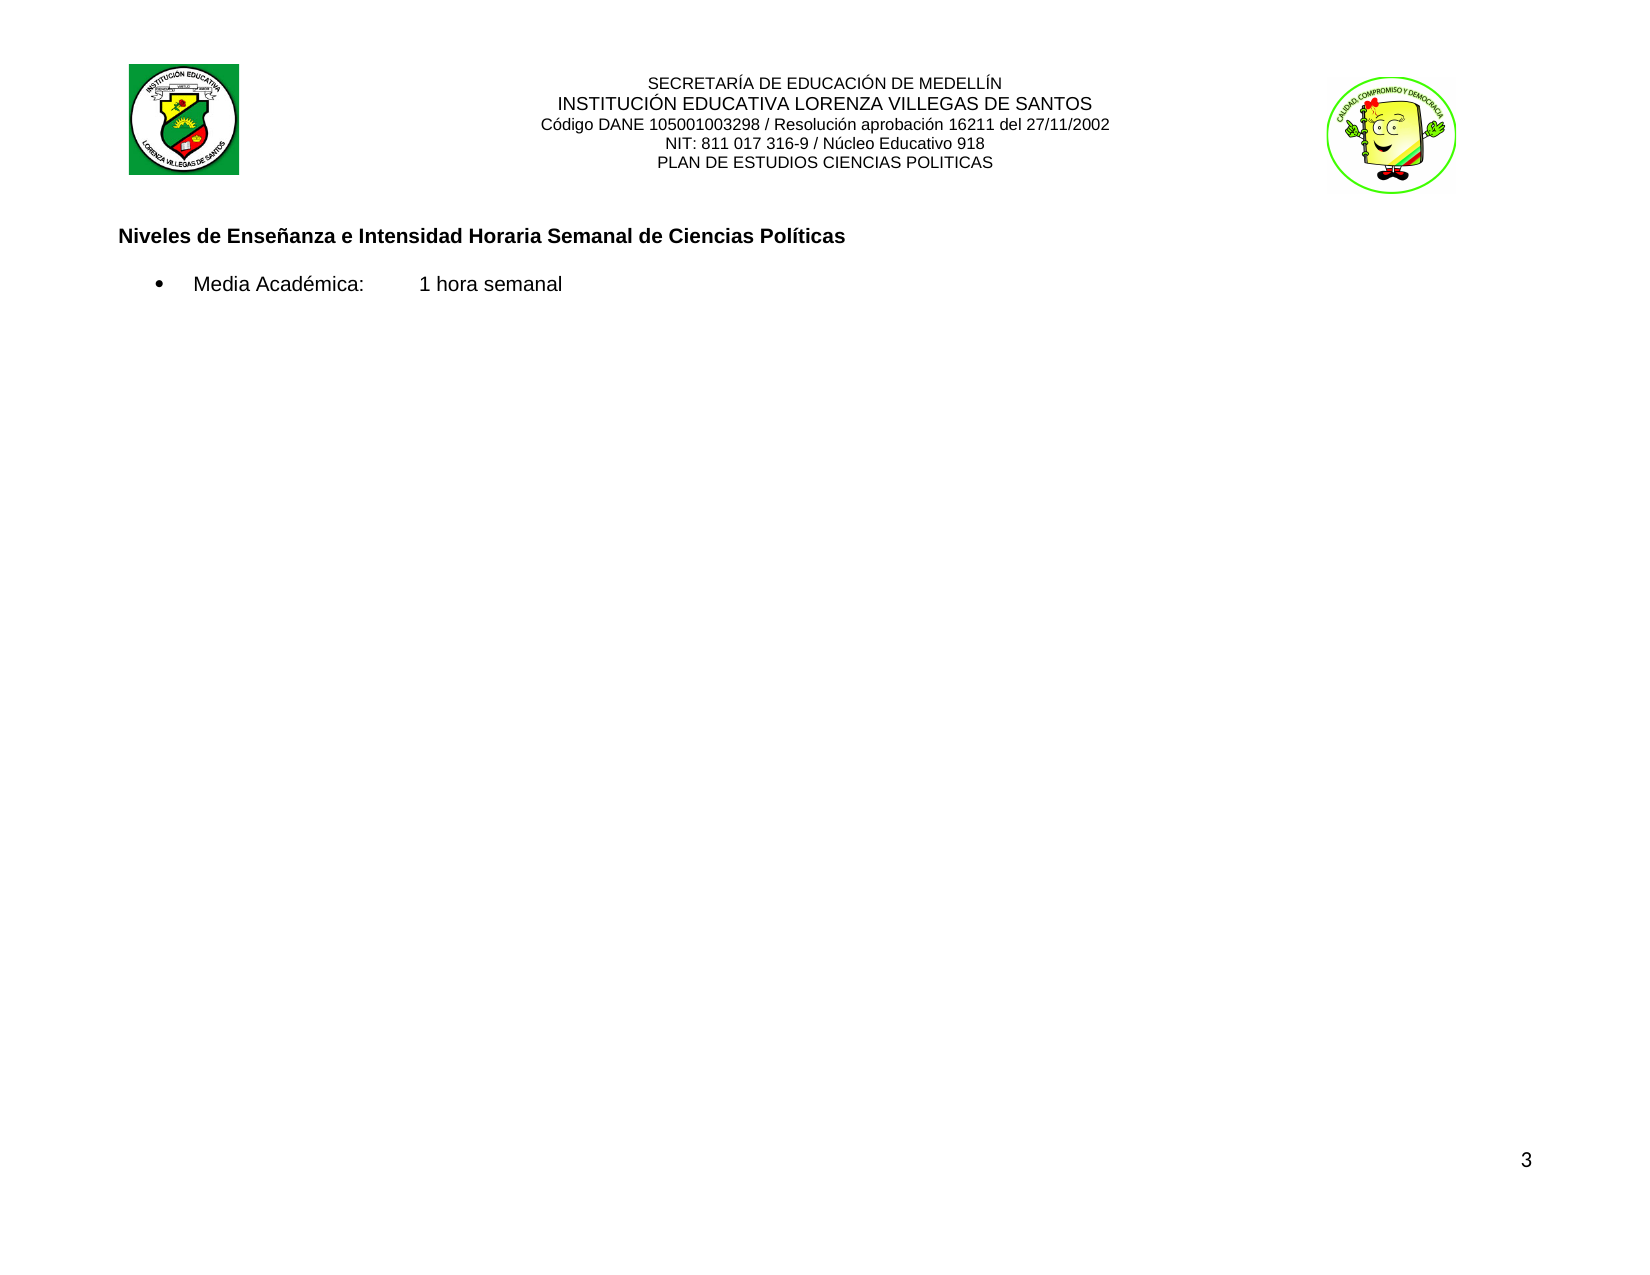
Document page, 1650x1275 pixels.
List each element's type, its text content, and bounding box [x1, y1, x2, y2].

picture [128, 64, 240, 175]
picture [1326, 77, 1457, 194]
list Media Académica: 1 hora semanal [156, 272, 1532, 296]
text Niveles de Enseñanza e Intensidad Horaria Semanal de Ciencias Políticas [118, 224, 1532, 248]
